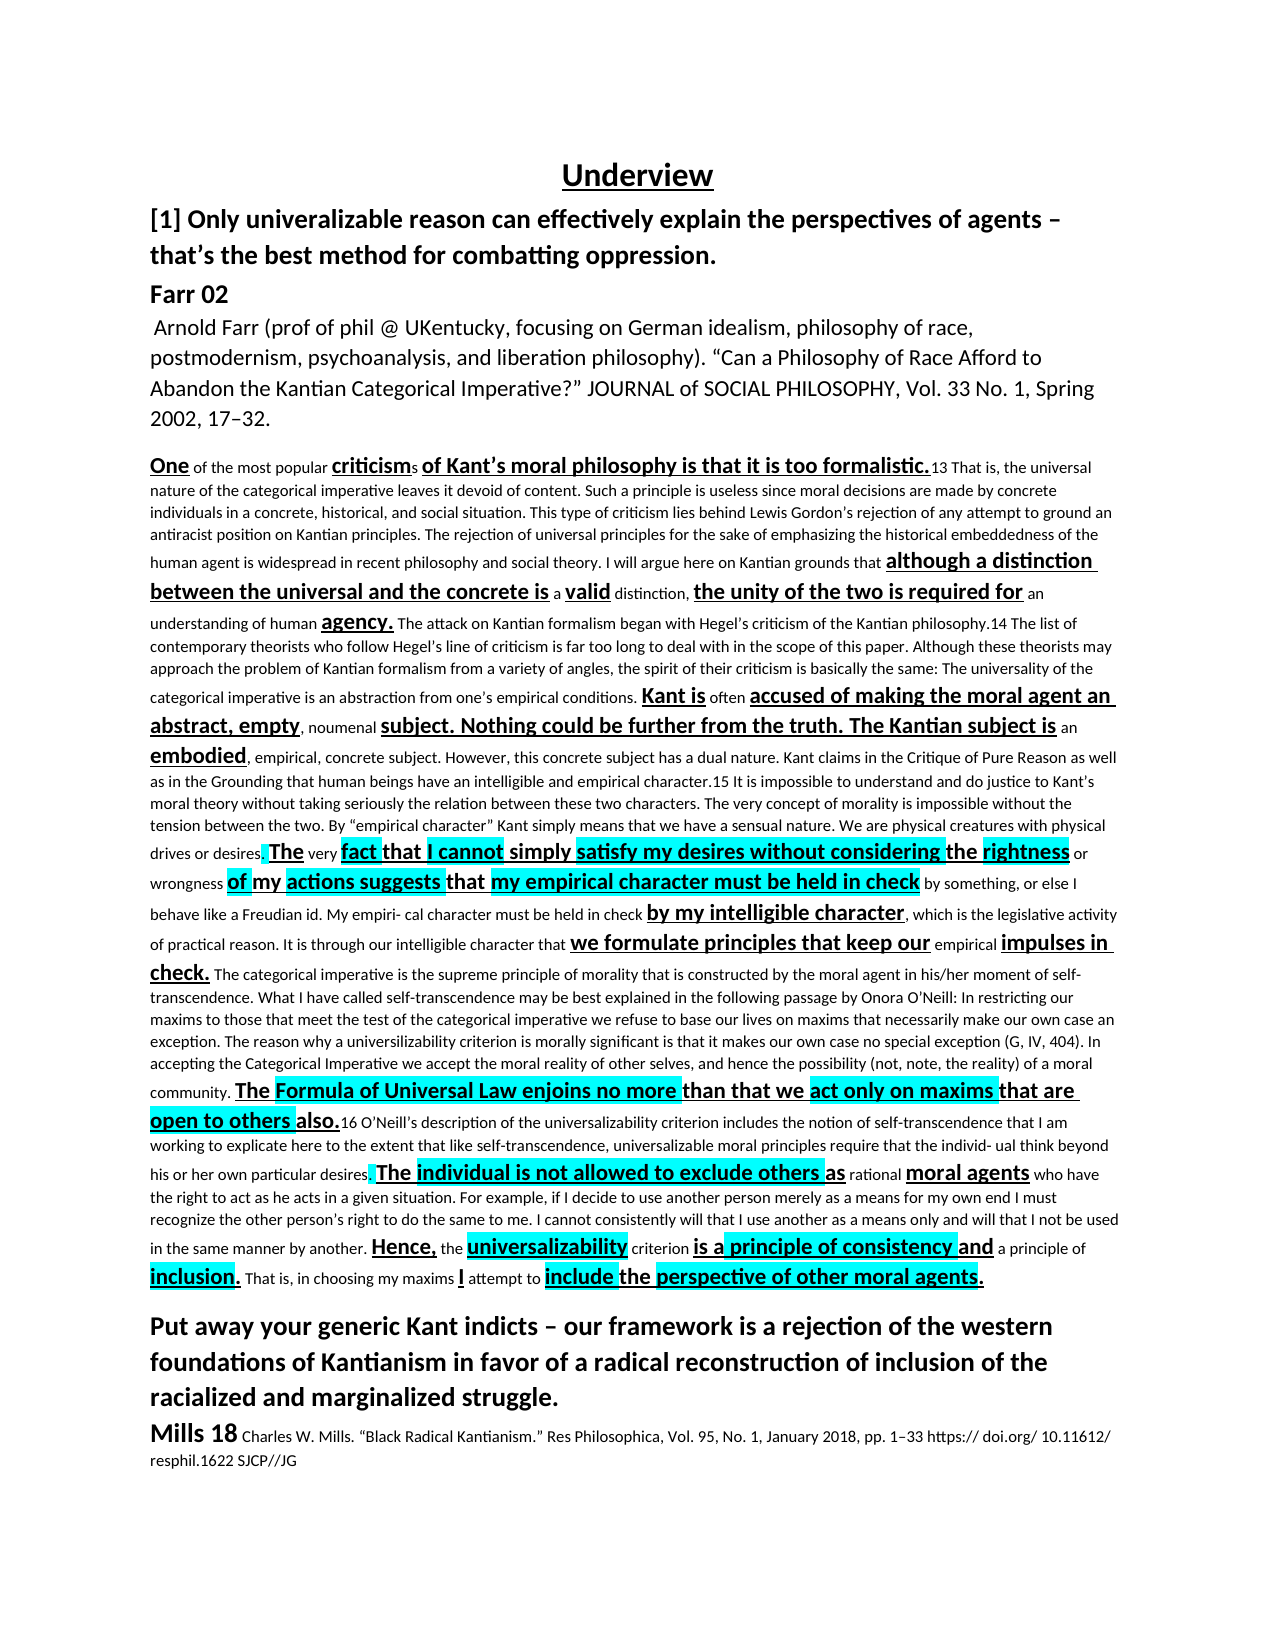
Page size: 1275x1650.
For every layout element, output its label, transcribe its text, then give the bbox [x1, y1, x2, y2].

subtitle Put away your generic Kant indicts – our framework is a rejection of the western foundations of Kantianism in favor of a radical reconstruction of inclusion of the racialized and marginalized struggle. [150, 1309, 1125, 1413]
subtitle Farr 02 [150, 278, 1125, 311]
text Arnold Farr (prof of phil @ UKentucky, focusing on German idealism, philosophy of race, postmodernism, psychoanalysis, and liberation philosophy). “Can a Philosophy of Race Afford to Abandon the Kantian Categorical Imperative?” JOURNAL of SOCIAL PHILOSOPHY, Vol. 33 No. 1, Spring 2002, 17–32. [150, 313, 1125, 432]
subtitle Underview [150, 154, 1125, 195]
text Mills 18 Charles W. Mills. “Black Radical Kantianism.” Res Philosophica, Vol. 95, No. 1, January 2018, pp. 1–33 https:// doi.org/ 10.11612/ resphil.1622 SJCP//JG [150, 1416, 1125, 1471]
subtitle [1] Only univeralizable reason can effectively explain the perspectives of agents – that’s the best method for combatting oppression. [150, 202, 1125, 271]
text One of the most popular criticisms of Kant’s moral philosophy is that it is too formalistic.13 That is, the universal nature of the categorical imperative leaves it devoid of content. Such a principle is useless since moral decisions are made by concrete individuals in a concrete, historical, and social situation. This type of criticism lies behind Lewis Gordon’s rejection of any attempt to ground an antiracist position on Kantian principles. The rejection of universal principles for the sake of emphasizing the historical embeddedness of the human agent is widespread in recent philosophy and social theory. I will argue here on Kantian grounds that although a distinction between the universal and the concrete is a valid distinction, the unity of the two is required for an understanding of human agency. The attack on Kantian formalism began with Hegel’s criticism of the Kantian philosophy.14 The list of contemporary theorists who follow Hegel’s line of criticism is far too long to deal with in the scope of this paper. Although these theorists may approach the problem of Kantian formalism from a variety of angles, the spirit of their criticism is basically the same: The universality of the categorical imperative is an abstraction from one’s empirical conditions. Kant is often accused of making the moral agent an abstract, empty, noumenal subject. Nothing could be further from the truth. The Kantian subject is an embodied, empirical, concrete subject. However, this concrete subject has a dual nature. Kant claims in the Critique of Pure Reason as well as in the Grounding that human beings have an intelligible and empirical character.15 It is impossible to understand and do justice to Kant’s moral theory without taking seriously the relation between these two characters. The very concept of morality is impossible without the tension between the two. By “empirical character” Kant simply means that we have a sensual nature. We are physical creatures with physical drives or desires. The very fact that I cannot simply satisfy my desires without considering the rightness or wrongness of my actions suggests that my empirical character must be held in check by something, or else I behave like a Freudian id. My empiri- cal character must be held in check by my intelligible character, which is the legislative activity of practical reason. It is through our intelligible character that we formulate principles that keep our empirical impulses in check. The categorical imperative is the supreme principle of morality that is constructed by the moral agent in his/her moment of self-transcendence. What I have called self-transcendence may be best explained in the following passage by Onora O’Neill: In restricting our maxims to those that meet the test of the categorical imperative we refuse to base our lives on maxims that necessarily make our own case an exception. The reason why a universilizability criterion is morally signiﬁcant is that it makes our own case no special exception (G, IV, 404). In accepting the Categorical Imperative we accept the moral reality of other selves, and hence the possibility (not, note, the reality) of a moral community. The Formula of Universal Law enjoins no more than that we act only on maxims that are open to others also.16 O’Neill’s description of the universalizability criterion includes the notion of self-transcendence that I am working to explicate here to the extent that like self-transcendence, universalizable moral principles require that the individ- ual think beyond his or her own particular desires. The individual is not allowed to exclude others as rational moral agents who have the right to act as he acts in a given situation. For example, if I decide to use another person merely as a means for my own end I must recognize the other person’s right to do the same to me. I cannot consistently will that I use another as a means only and will that I not be used in the same manner by another. Hence, the universalizability criterion is a principle of consistency and a principle of inclusion. That is, in choosing my maxims I attempt to include the perspective of other moral agents. [150, 451, 1125, 1290]
